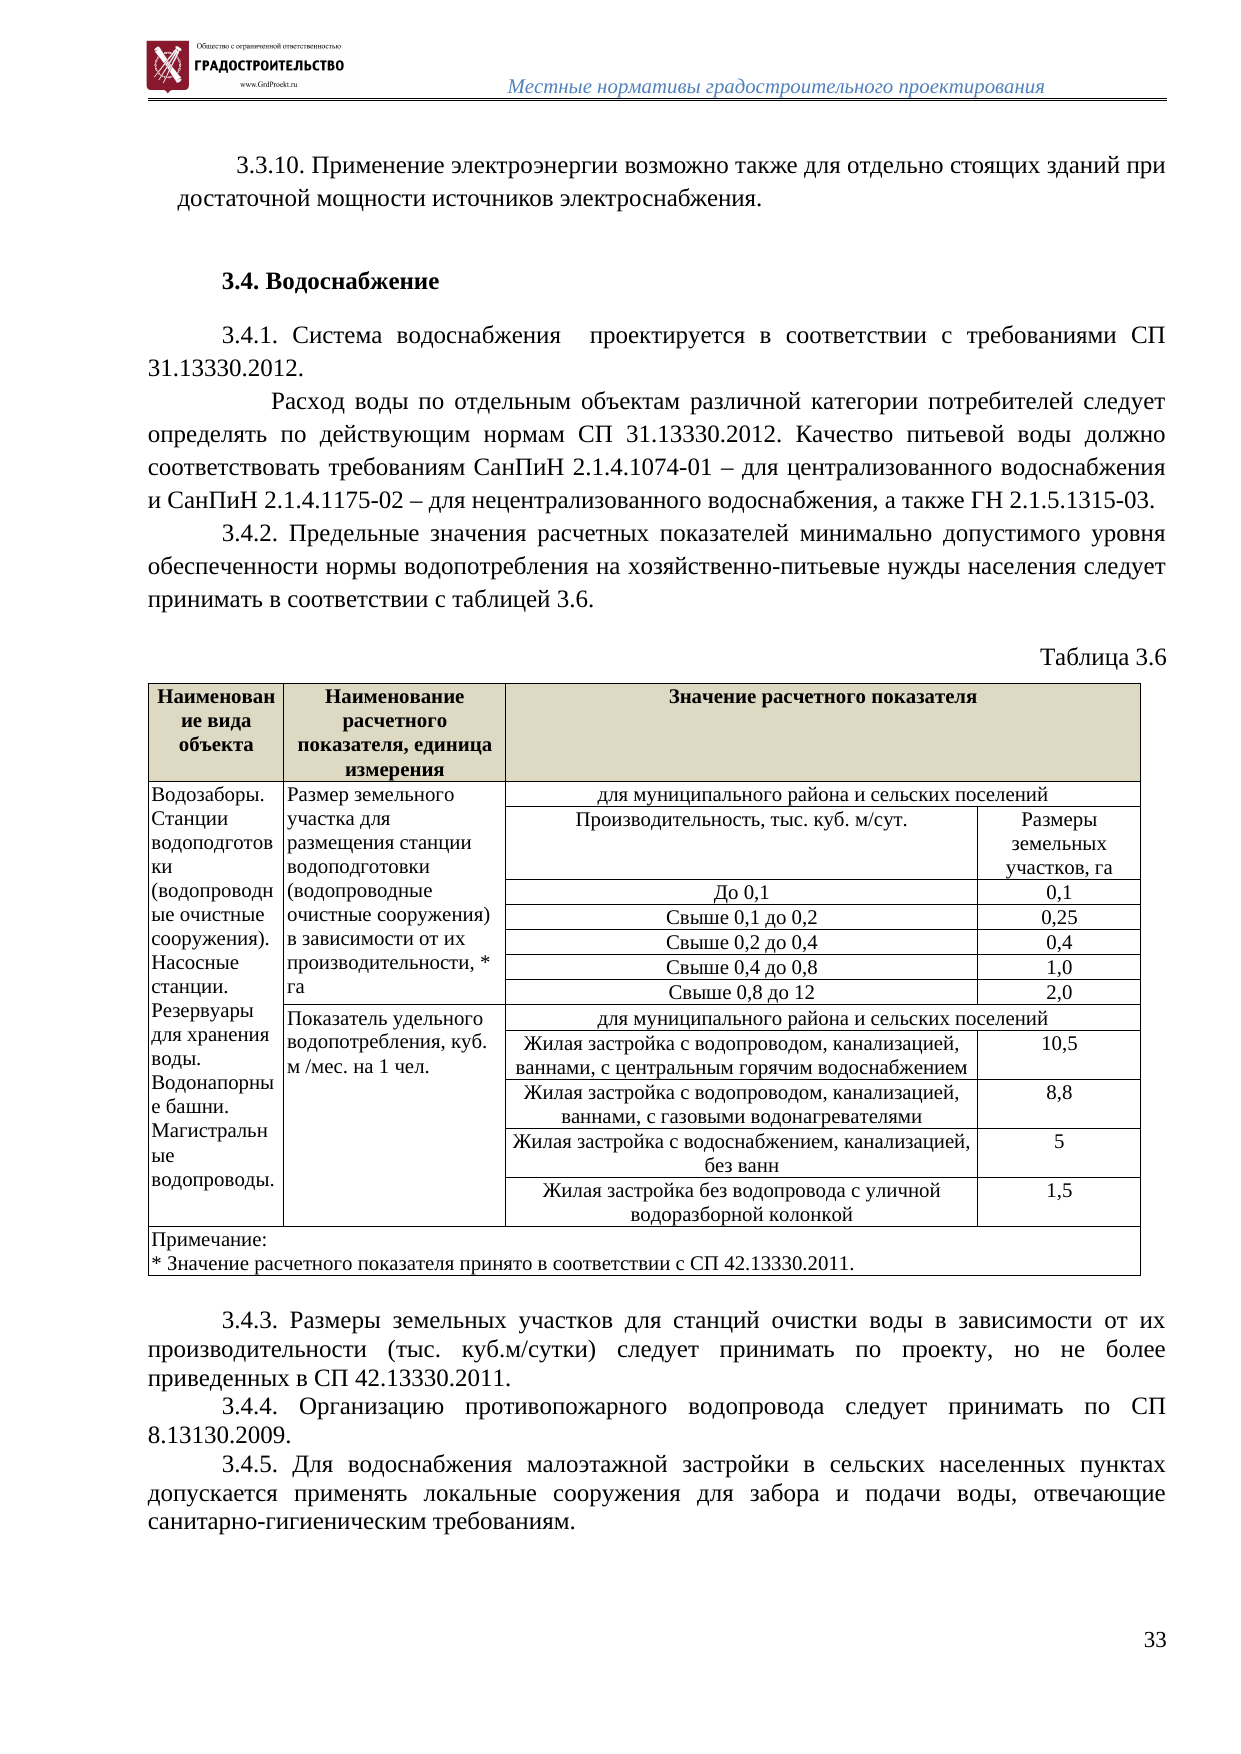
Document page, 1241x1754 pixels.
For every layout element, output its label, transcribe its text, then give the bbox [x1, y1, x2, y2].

table_cell Размер земельного участка для размещения станции водоподготовки (водопроводные очистные сооружения) в зависимости от их производительности, * га [284, 782, 505, 1004]
table_cell Производительность, тыс. куб. м/сут. [506, 807, 977, 879]
table_cell Жилая застройка с водоснабжением, канализацией, без ванн [506, 1129, 977, 1177]
table_cell Показатель удельного водопотребления, куб. м /мес. на 1 чел. [284, 1005, 505, 1226]
table_header Наименование расчетного показателя, единица измерения [284, 684, 505, 781]
table_cell Свыше 0,1 до 0,2 [506, 905, 977, 929]
table_cell 0,4 [978, 930, 1140, 954]
table_cell 5 [978, 1129, 1140, 1177]
text Расход воды по отдельным объектам различной категории потребителей следует определять по действующим нормам СП 31.13330.2012. Качество питьевой воды должно соответствовать требованиям СанПиН 2.1.4.1074-01 – для централизованного водоснабжения и СанПиН 2.1.4.1175-02 – для нецентрализованного водоснабжения, а также ГН 2.1.5.1315-03. [148, 386, 1167, 514]
table_cell Жилая застройка с водопроводом, канализацией, ваннами, с газовыми водонагревателями [506, 1080, 977, 1128]
table_cell 1,5 [978, 1178, 1140, 1226]
table_cell Свыше 0,8 до 12 [506, 980, 977, 1004]
text 3.4.1. Система водоснабжения проектируется в соответствии с требованиями СП 31.13330.2012. [148, 320, 1167, 382]
table_cell для муниципального района и сельских поселений [506, 782, 1140, 806]
table_cell Водозаборы. Станции водоподготовки (водопроводные очистные сооружения). Насосные станции. Резервуары для хранения воды. Водонапорные башни. Магистральные водопроводы. [149, 782, 283, 1226]
table_cell 0,25 [978, 905, 1140, 929]
table_header Значение расчетного показателя [506, 684, 1140, 781]
text 3.4.3. Размеры земельных участков для станций очистки воды в зависимости от их производительности (тыс. куб.м/сутки) следует принимать по проекту, но не более приведенных в СП 42.13330.2011. [148, 1305, 1167, 1391]
table_cell для муниципального района и сельских поселений [506, 1005, 1140, 1029]
table_cell 8,8 [978, 1080, 1140, 1128]
table_cell Примечание: * Значение расчетного показателя принято в соответствии с СП 42.13330.2011. [149, 1227, 1140, 1275]
table_cell Свыше 0,2 до 0,4 [506, 930, 977, 954]
table_cell До 0,1 [506, 880, 977, 904]
text 3.4.4. Организацию противопожарного водопровода следует принимать по СП 8.13130.2009. [148, 1391, 1167, 1449]
table_cell Свыше 0,4 до 0,8 [506, 955, 977, 979]
table_cell Размеры земельных участков, га [978, 807, 1140, 879]
table_cell 10,5 [978, 1031, 1140, 1079]
table_cell Жилая застройка без водопровода с уличной водоразборной колонкой [506, 1178, 977, 1226]
table_cell 1,0 [978, 955, 1140, 979]
table_cell 2,0 [978, 980, 1140, 1004]
text 3.4.5. Для водоснабжения малоэтажной застройки в сельских населенных пунктах допускается применять локальные сооружения для забора и подачи воды, отвечающие санитарно-гигиеническим требованиям. [148, 1449, 1167, 1535]
text 3.4. Водоснабжение [148, 266, 1167, 295]
text 3.4.2. Предельные значения расчетных показателей минимально допустимого уровня обеспеченности нормы водопотребления на хозяйственно-питьевые нужды населения следует принимать в соответствии с таблицей 3.6. [148, 518, 1167, 613]
table_header Наименование вида объекта [149, 684, 283, 781]
text 3.3.10. Применение электроэнергии возможно также для отдельно стоящих зданий при достаточной мощности источников электроснабжения. [177, 150, 1167, 212]
text Таблица 3.6 [148, 642, 1167, 671]
table_cell Жилая застройка с водопроводом, канализацией, ваннами, с центральным горячим водоснабжением [506, 1031, 977, 1079]
table_cell 0,1 [978, 880, 1140, 904]
picture [145, 39, 354, 94]
